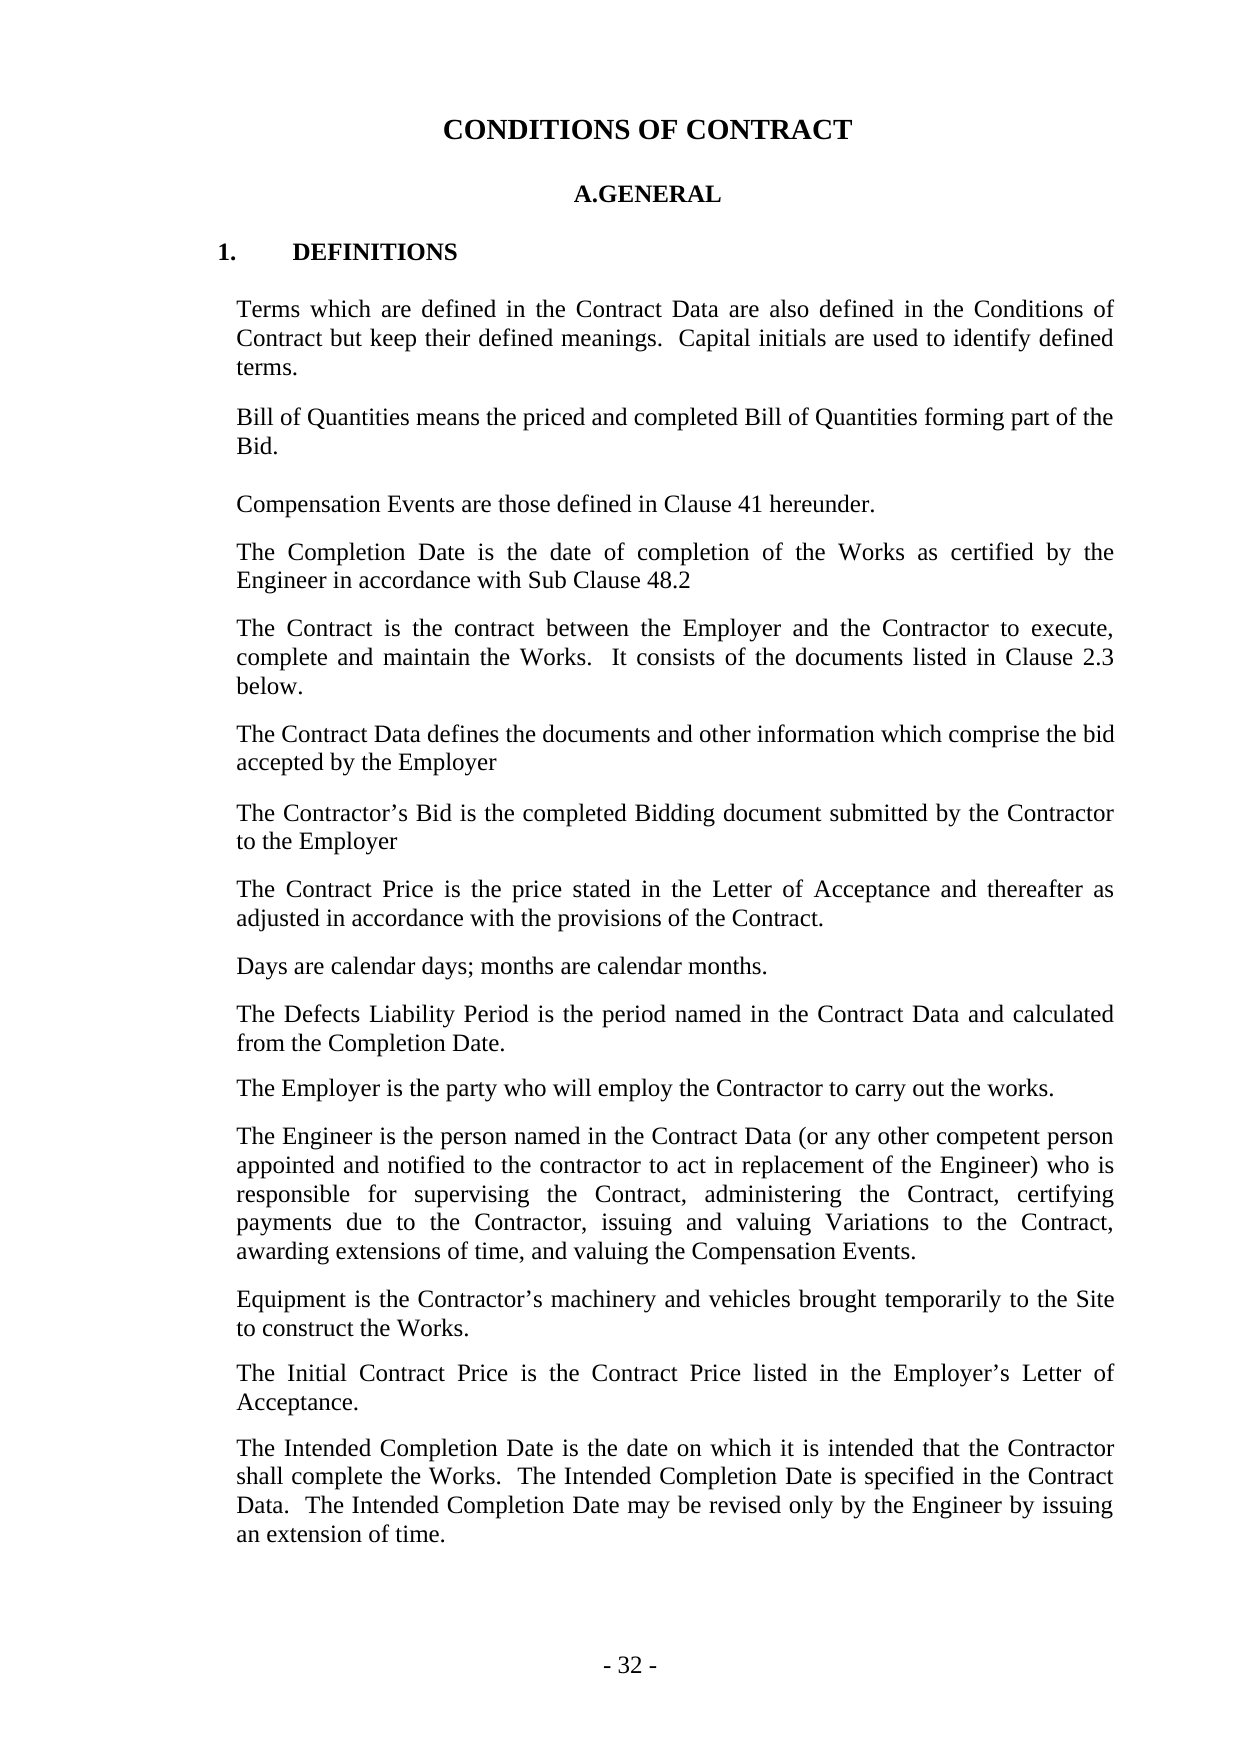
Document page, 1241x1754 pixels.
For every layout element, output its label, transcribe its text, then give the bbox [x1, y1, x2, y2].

list DEFINITIONS [217, 237, 1115, 266]
text The Defects Liability Period is the period named in the Contract Data and calculated from the Completion Date. [236, 999, 1115, 1056]
text The Contract Price is the price stated in the Letter of Acceptance and thereafter as adjusted in accordance with the provisions of the Contract. [236, 874, 1115, 932]
text The Contract is the contract between the Employer and the Contractor to execute, complete and maintain the Works. It consists of the documents listed in Clause 2.3 below. [236, 613, 1115, 699]
text Days are calendar days; months are calendar months. [236, 951, 1115, 980]
text The Completion Date is the date of completion of the Works as certified by the Engineer in accordance with Sub Clause 48.2 [236, 537, 1115, 594]
text The Intended Completion Date is the date on which it is intended that the Contractor shall complete the Works. The Intended Completion Date is specified in the Contract Data. The Intended Completion Date may be revised only by the Engineer by issuing an extension of time. [236, 1433, 1115, 1548]
text The Contractor’s Bid is the completed Bidding document submitted by the Contractor to the Employer [236, 798, 1115, 855]
text Equipment is the Contractor’s machinery and vehicles brought temporarily to the Site to construct the Works. [236, 1284, 1115, 1342]
text Bill of Quantities means the priced and completed Bill of Quantities forming part of the Bid. [236, 402, 1115, 489]
text The Contract Data defines the documents and other information which comprise the bid accepted by the Employer [236, 719, 1115, 776]
title CONDITIONS OF CONTRACT [180, 112, 1115, 146]
text Compensation Events are those defined in Clause 41 hereunder. [236, 489, 1115, 517]
list Terms which are defined in the Contract Data are also defined in the Conditions of Contract but keep their defined meanings. Capital initials are used to identify defined terms. [180, 294, 1115, 381]
text The Employer is the party who will employ the Contractor to carry out the works. [236, 1073, 1115, 1102]
subtitle A.GENERAL [180, 179, 1115, 208]
text The Engineer is the person named in the Contract Data (or any other competent person appointed and notified to the contractor to act in replacement of the Engineer) who is responsible for supervising the Contract, administering the Contract, certifying payments due to the Contractor, issuing and valuing Variations to the Contract, awarding extensions of time, and valuing the Compensation Events. [236, 1121, 1115, 1265]
text The Initial Contract Price is the Contract Price listed in the Employer’s Letter of Acceptance. [236, 1358, 1115, 1416]
